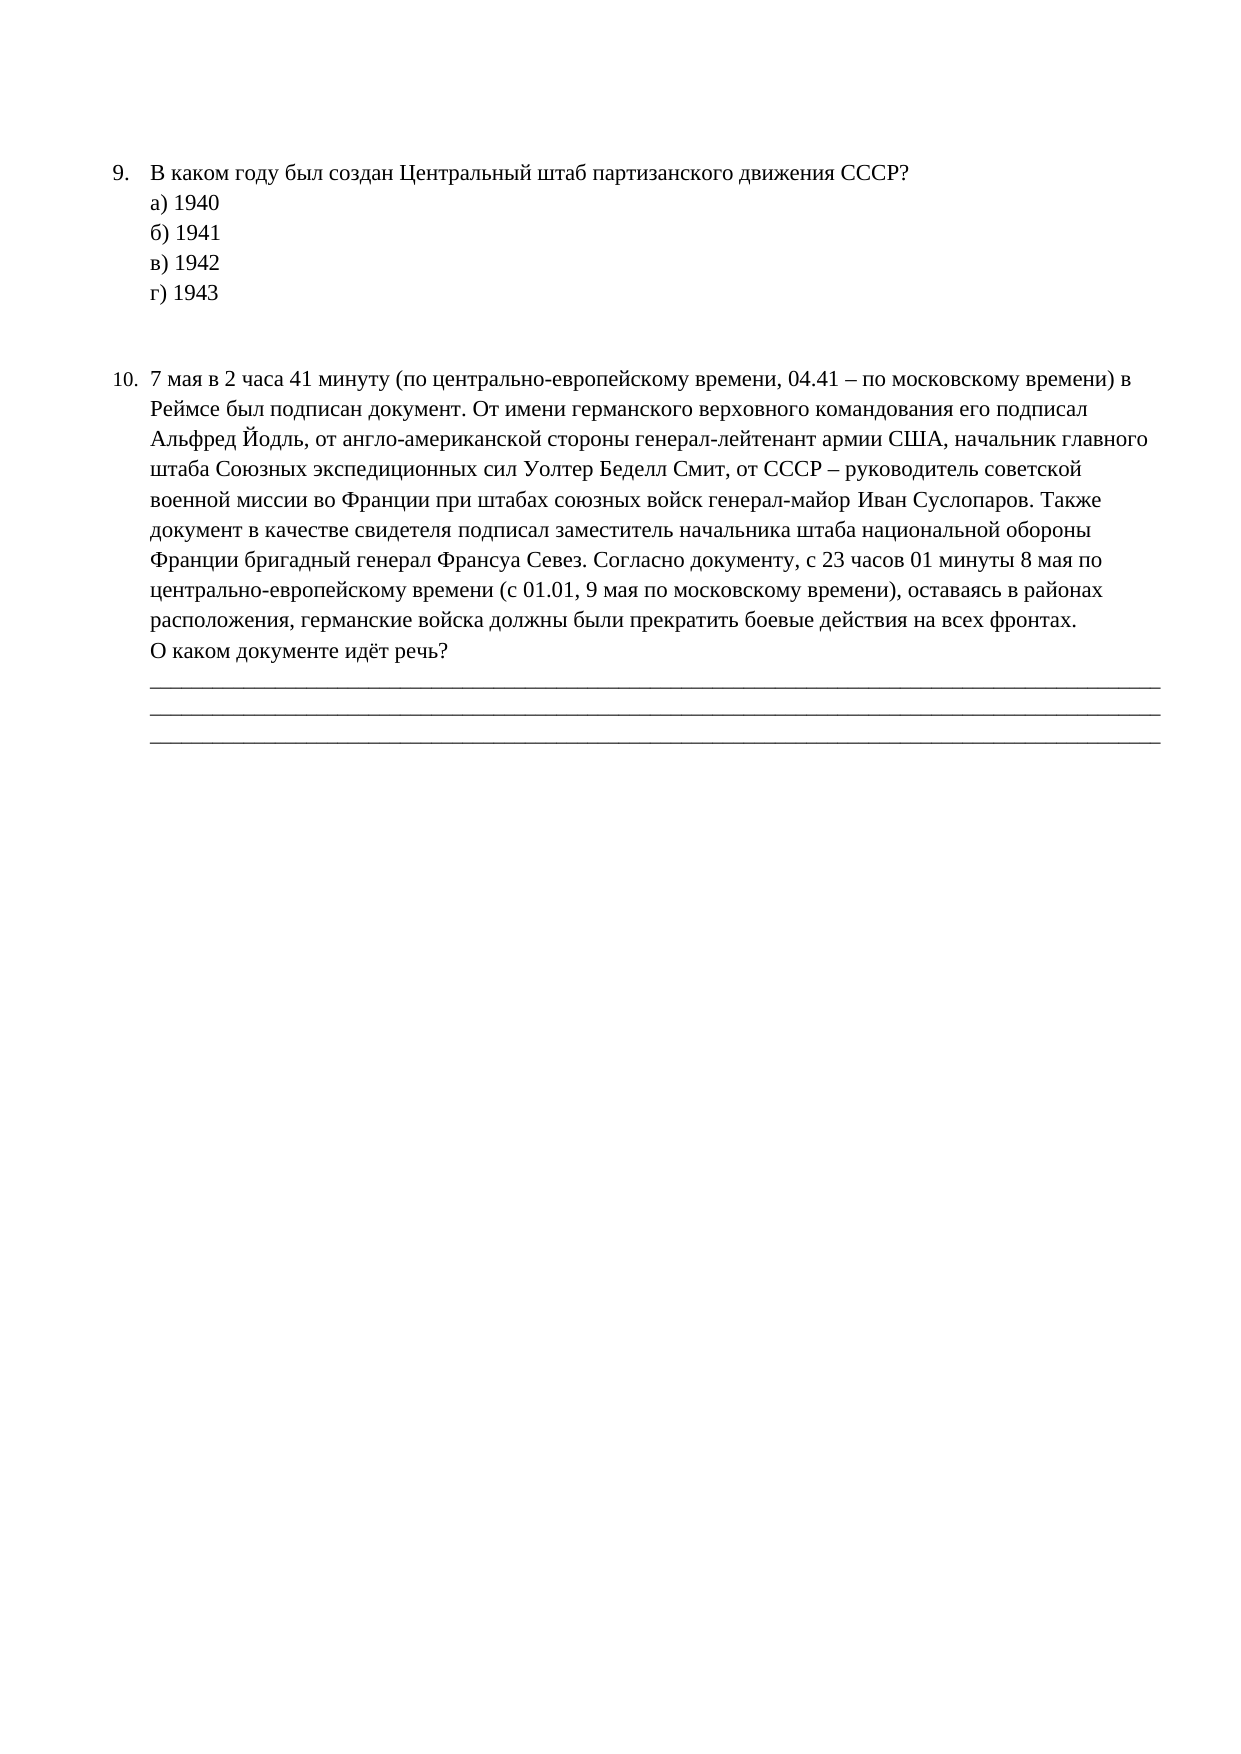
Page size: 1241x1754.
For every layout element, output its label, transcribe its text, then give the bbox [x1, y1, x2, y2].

list В каком году был создан Центральный штаб партизанского движения СССР? [112, 158, 1165, 185]
list 7 мая в 2 часа 41 минуту (по центрально-европейскому времени, 04.41 – по московскому времени) в Реймсе был подписан документ. От имени германского верховного командования его подписал Альфред Йодль, от англо-американской стороны генерал-лейтенант армии США, начальник главного штаба Союзных экспедиционных сил Уолтер Беделл Смит, от СССР – руководитель советской военной миссии во Франции при штабах союзных войск генерал-майор Иван Суслопаров. Также документ в качестве свидетеля подписал заместитель начальника штаба национальной обороны Франции бригадный генерал Франсуа Севез. Согласно документу, с 23 часов 01 минуты 8 мая по центрально-европейскому времени (с 01.01, 9 мая по московскому времени), оставаясь в районах расположения, германские войска должны были прекратить боевые действия на всех фронтах. О каком документе идёт речь? ___________________________________________________________________________________________________________________________________________________________________________________________________________________________________________________________________________________________________ [112, 365, 1165, 746]
list а) 1940 б) 1941 в) 1942 г) 1943 [150, 189, 1165, 306]
